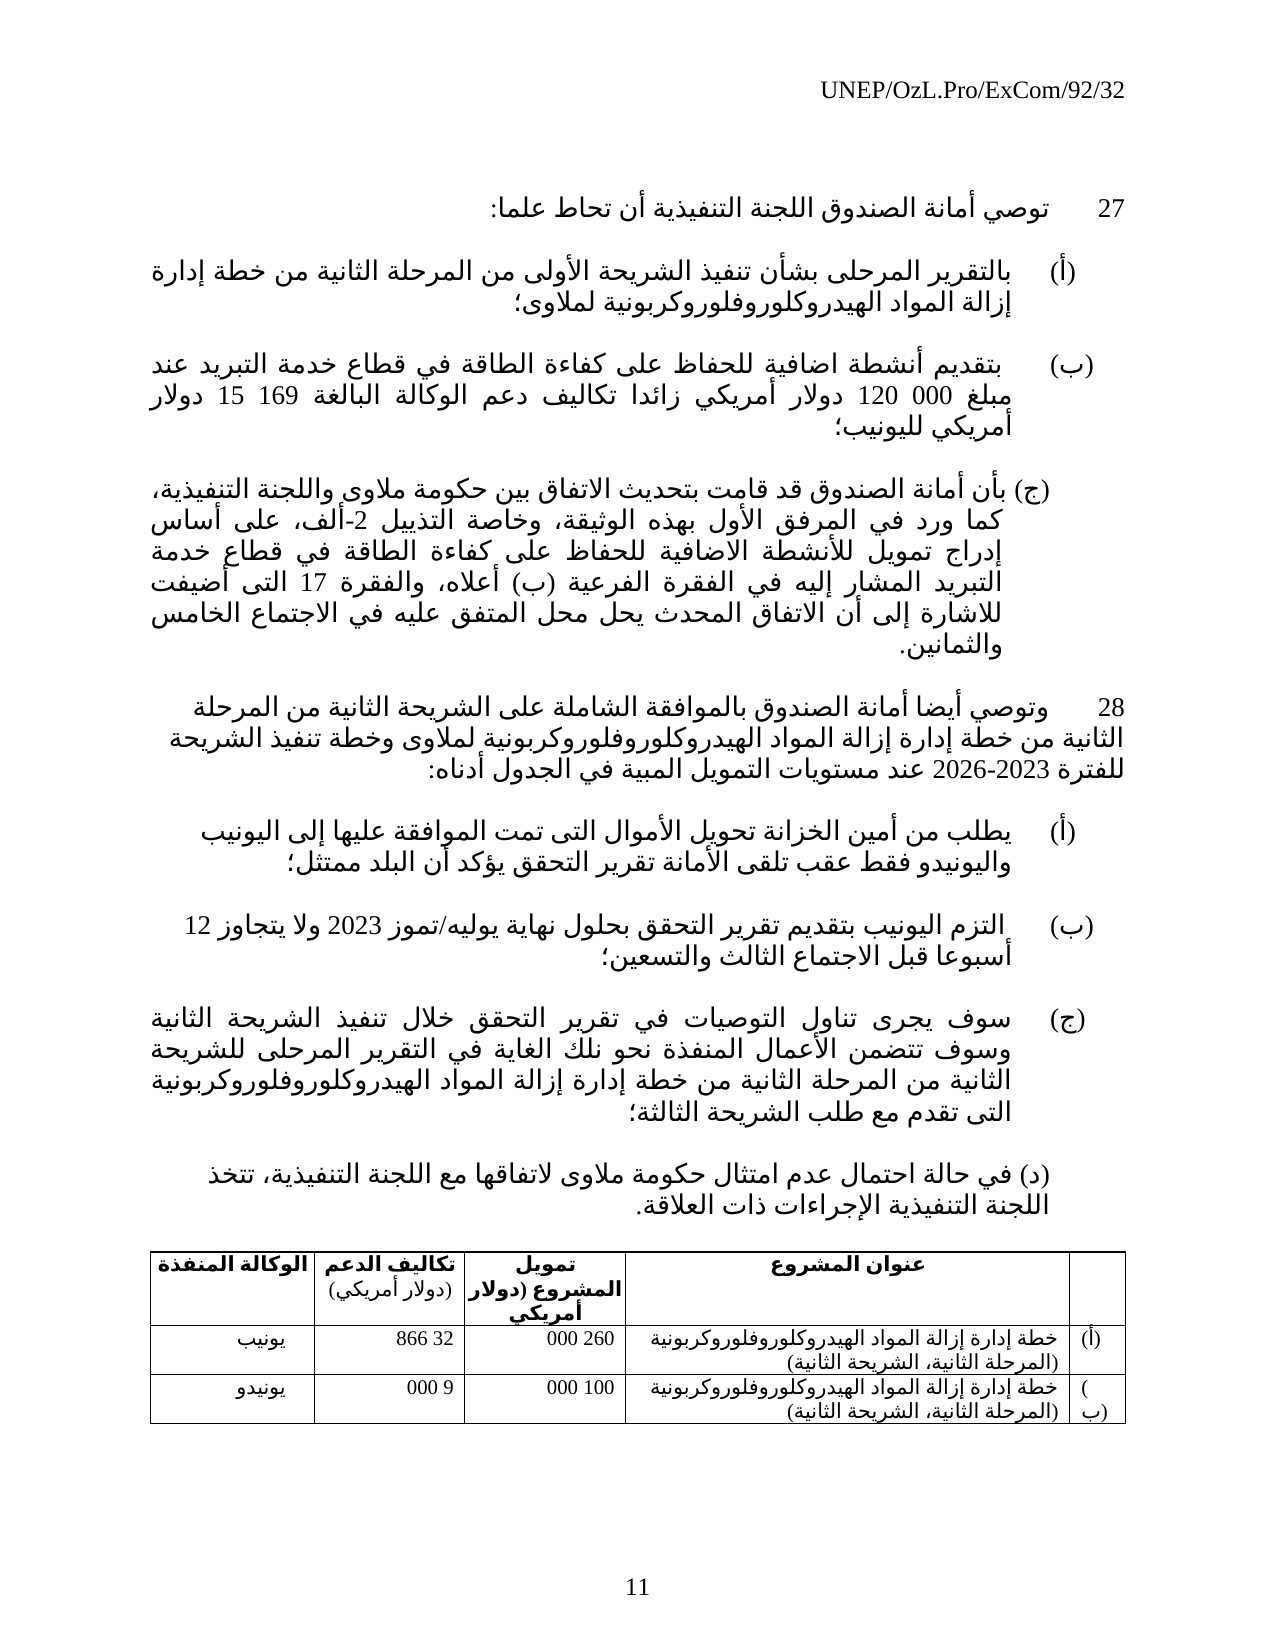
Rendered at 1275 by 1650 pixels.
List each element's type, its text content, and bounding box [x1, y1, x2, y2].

text (ج) بأن أمانة الصندوق قد قامت بتحديث الاتفاق بين حكومة ملاوى واللجنة التنفيذية، كما ورد في المرفق الأول بهذه الوثيقة، وخاصة التذييل 2-ألف، على أساس إدراج تمويل للأنشطة الاضافية للحفاظ على كفاءة الطاقة في قطاع خدمة التبريد المشار إليه في الفقرة الفرعية (ب) أعلاه، والفقرة 17 التى أضيفت للاشارة إلى أن الاتفاق المحدث يحل محل المتفق عليه في الاجتماع الخامس والثمانين. [150, 473, 1050, 659]
table_cell (أ) [1070, 1326, 1125, 1374]
table_header تكاليف الدعم (دولار أمريكي) [315, 1253, 464, 1324]
list يطلب من أمين الخزانة تحويل الأموال التى تمت الموافقة عليها إلى اليونيب واليونيدو فقط عقب تلقى الأمانة تقرير التحقق يؤكد أن البلد ممتثل؛ [150, 815, 1050, 878]
table_cell يونيب [151, 1326, 314, 1374]
text 28 وتوصي أيضا أمانة الصندوق بالموافقة الشاملة على الشريحة الثانية من المرحلة الثانية من خطة إدارة إزالة المواد الھيدروكلوروفلوروكربونية لملاوى وخطة تنفيذ الشريحة للفترة 2023-2026 عند مستويات التمويل المبية في الجدول أدناه: [150, 691, 1125, 784]
text 27 توصي أمانة الصندوق اللجنة التنفيذية أن تحاط علما: [150, 192, 1125, 223]
table_cell خطة إدارة إزالة المواد الھيدروكلوروفلوروكربونية (المرحلة الثانية، الشريحة الثانية) [626, 1326, 1069, 1374]
table_cell يونيدو [151, 1375, 314, 1423]
table_header الوكالة المنفذة [151, 1253, 314, 1324]
table_header عنوان المشروع [626, 1253, 1069, 1324]
table_header [1070, 1253, 1125, 1324]
list بتقديم أنشطة اضافية للحفاظ على كفاءة الطاقة في قطاع خدمة التبريد عند مبلغ 000 120 دولار أمريكي زائدا تكاليف دعم الوكالة البالغة 169 15 دولار أمريكي لليونيب؛ [150, 348, 1050, 442]
list بالتقرير المرحلى بشأن تنفيذ الشريحة الأولى من المرحلة الثانية من خطة إدارة إزالة المواد الھيدروكلوروفلوروكربونية لملاوى؛ [150, 255, 1050, 317]
table_header تمويل المشروع (دولار أمريكي [465, 1253, 625, 1324]
list التزم اليونيب بتقديم تقرير التحقق بحلول نهاية يوليه/تموز 2023 ولا يتجاوز 12 أسبوعا قبل الاجتماع الثالث والتسعين؛ [150, 909, 1050, 971]
table_cell خطة إدارة إزالة المواد الھيدروكلوروفلوروكربونية (المرحلة الثانية، الشريحة الثانية) [626, 1375, 1069, 1423]
table_cell 000 260 [465, 1326, 625, 1374]
list سوف يجرى تناول التوصيات في تقرير التحقق خلال تنفيذ الشريحة الثانية وسوف تتضمن الأعمال المنفذة نحو نلك الغاية في التقرير المرحلى للشريحة الثانية من المرحلة الثانية من خطة إدارة إزالة المواد الھيدروكلوروفلوروكربونية التى تقدم مع طلب الشريحة الثالثة؛ [150, 1002, 1050, 1127]
table_cell 866 32 [315, 1326, 464, 1374]
table_cell (ب) [1070, 1375, 1125, 1423]
text (د) في حالة احتمال عدم امتثال حكومة ملاوى لاتفاقها مع اللجنة التنفيذية، تتخذ اللجنة التنفيذية الإجراءات ذات العلاقة. [150, 1158, 1050, 1220]
table_cell 000 9 [315, 1375, 464, 1423]
table_cell 000 100 [465, 1375, 625, 1423]
